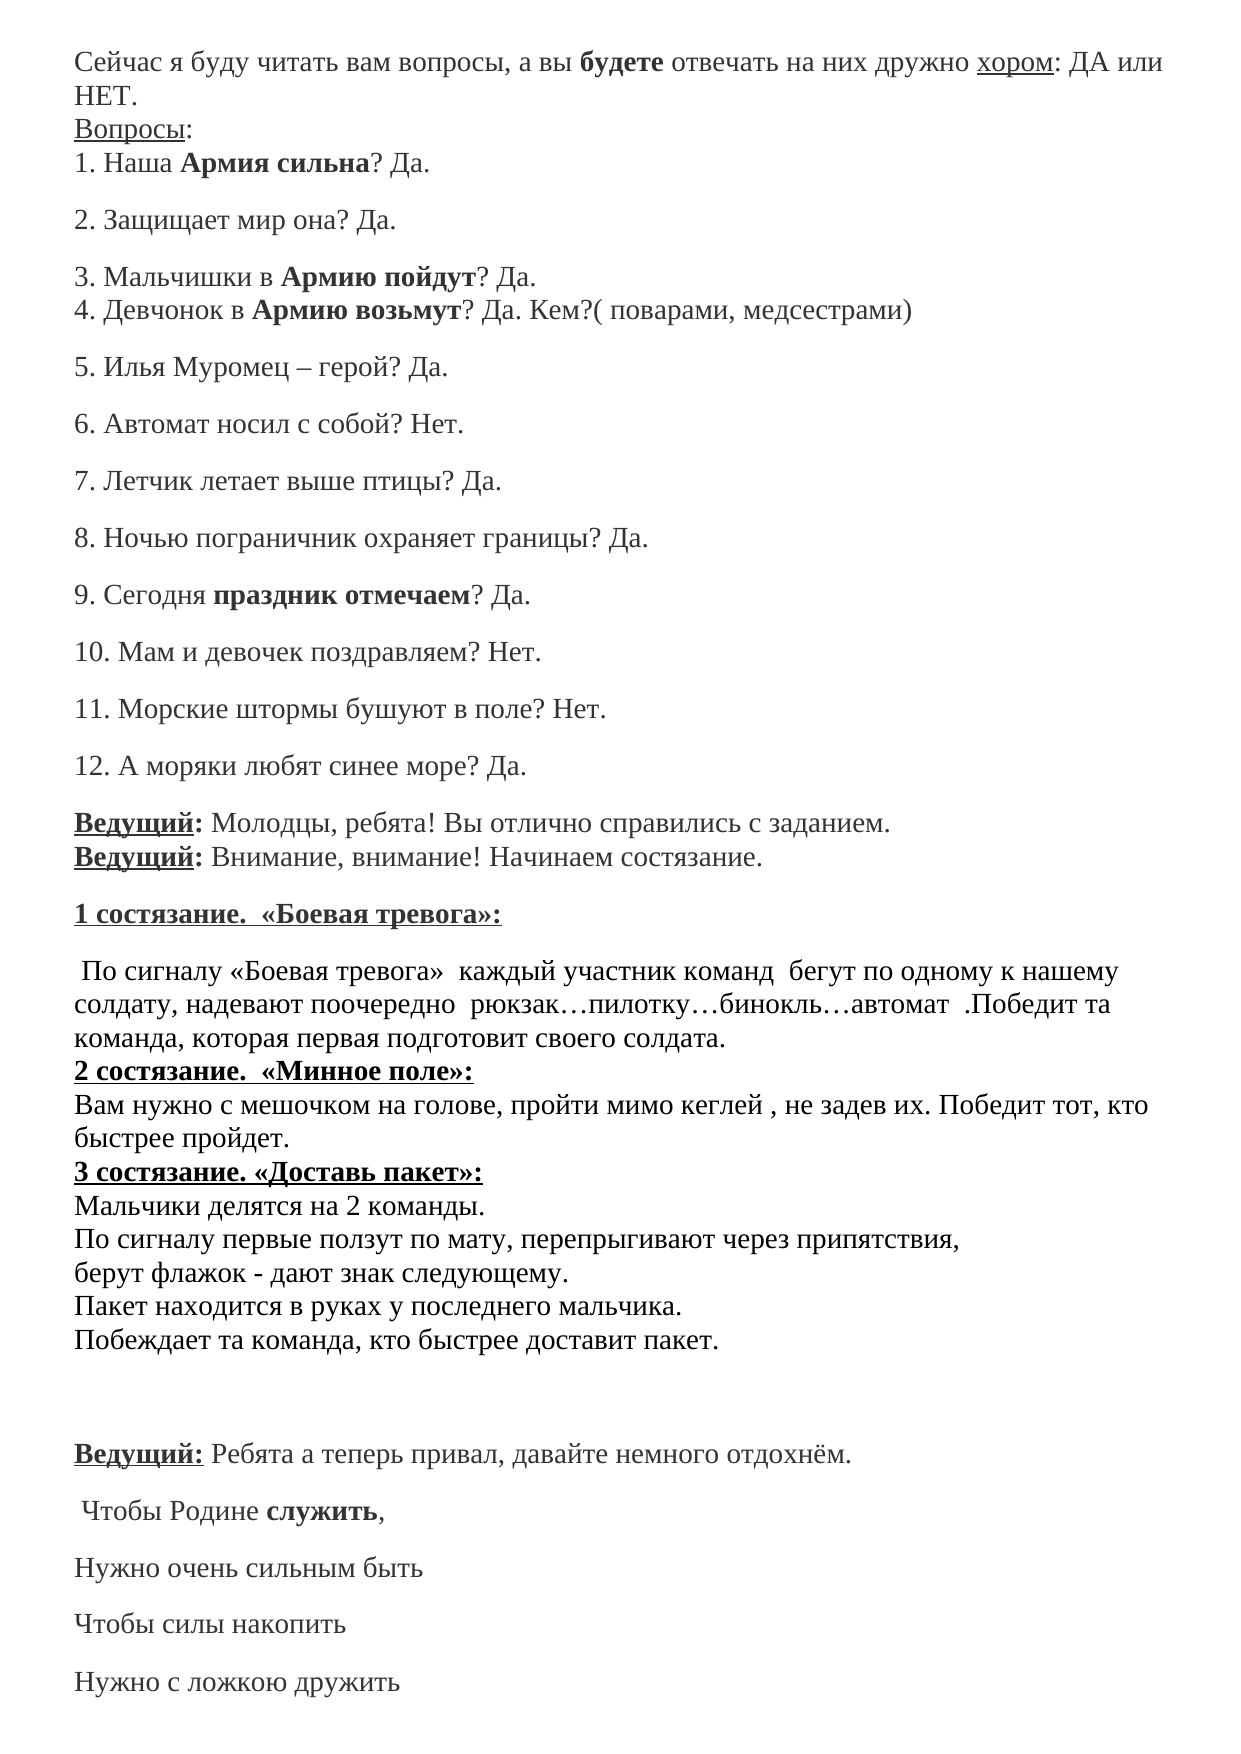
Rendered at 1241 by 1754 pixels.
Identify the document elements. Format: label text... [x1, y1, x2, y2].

text берут флажок - дают знак следующему. [74, 1255, 1196, 1288]
text Мальчики делятся на 2 команды. [74, 1188, 1196, 1221]
text Чтобы Родине служить, [74, 1493, 1196, 1526]
text Ведущий: Внимание, внимание! Начинаем состязание. [74, 839, 1196, 872]
text 9. Сегодня праздник отмечаем? Да. [74, 577, 1196, 611]
text Ведущий: Ребята а теперь привал, давайте немного отдохнём. [74, 1436, 1196, 1469]
text 10. Мам и девочек поздравляем? Нет. [74, 634, 1196, 668]
text 6. Автомат носил с собой? Нет. [74, 406, 1196, 440]
text 2 состязание. «Минное поле»: [74, 1053, 1196, 1087]
text Нужно с ложкою дружить [74, 1664, 1196, 1697]
text Ведущий: Молодцы, ребята! Вы отлично справились с заданием. [74, 805, 1196, 839]
text 8. Ночью пограничник охраняет границы? Да. [74, 520, 1196, 554]
text 4. Девчонок в Армию возьмут? Да. Кем?( поварами, медсестрами) [74, 292, 1196, 326]
text 7. Летчик летает выше птицы? Да. [74, 463, 1196, 497]
text Пакет находится в руках у последнего мальчика. [74, 1288, 1196, 1322]
text Вам нужно с мешочком на голове, пройти мимо кеглей , не задев их. Победит тот, кто быстрее пройдет. [74, 1087, 1196, 1154]
text 11. Морские штормы бушуют в поле? Нет. [74, 691, 1196, 725]
text 1 состязание. «Боевая тревога»: [74, 896, 1196, 929]
text Побеждает та команда, кто быстрее доставит пакет. [74, 1322, 1196, 1355]
text 12. А моряки любят синее море? Да. [74, 748, 1196, 782]
text 3. Мальчишки в Армию пойдут? Да. [74, 259, 1196, 292]
text Сейчас я буду читать вам вопросы, а вы будете отвечать на них дружно хором: ДА или НЕТ. [74, 44, 1196, 111]
text По сигналу первые ползут по мату, перепрыгивают через припятствия, [74, 1221, 1196, 1255]
text По сигналу «Боевая тревога» каждый участник команд бегут по одному к нашему солдату, надевают поочередно рюкзак…пилотку…бинокль…автомат .Победит та команда, которая первая подготовит своего солдата. [74, 953, 1196, 1053]
text 2. Защищает мир она? Да. [74, 202, 1196, 236]
text 1. Наша Армия сильна? Да. [74, 145, 1196, 178]
text Нужно очень сильным быть [74, 1550, 1196, 1583]
text Вопросы: [74, 111, 1196, 145]
text 3 состязание. «Доставь пакет»: [74, 1154, 1196, 1188]
text Чтобы силы накопить [74, 1607, 1196, 1640]
text 5. Илья Муромец – герой? Да. [74, 349, 1196, 383]
